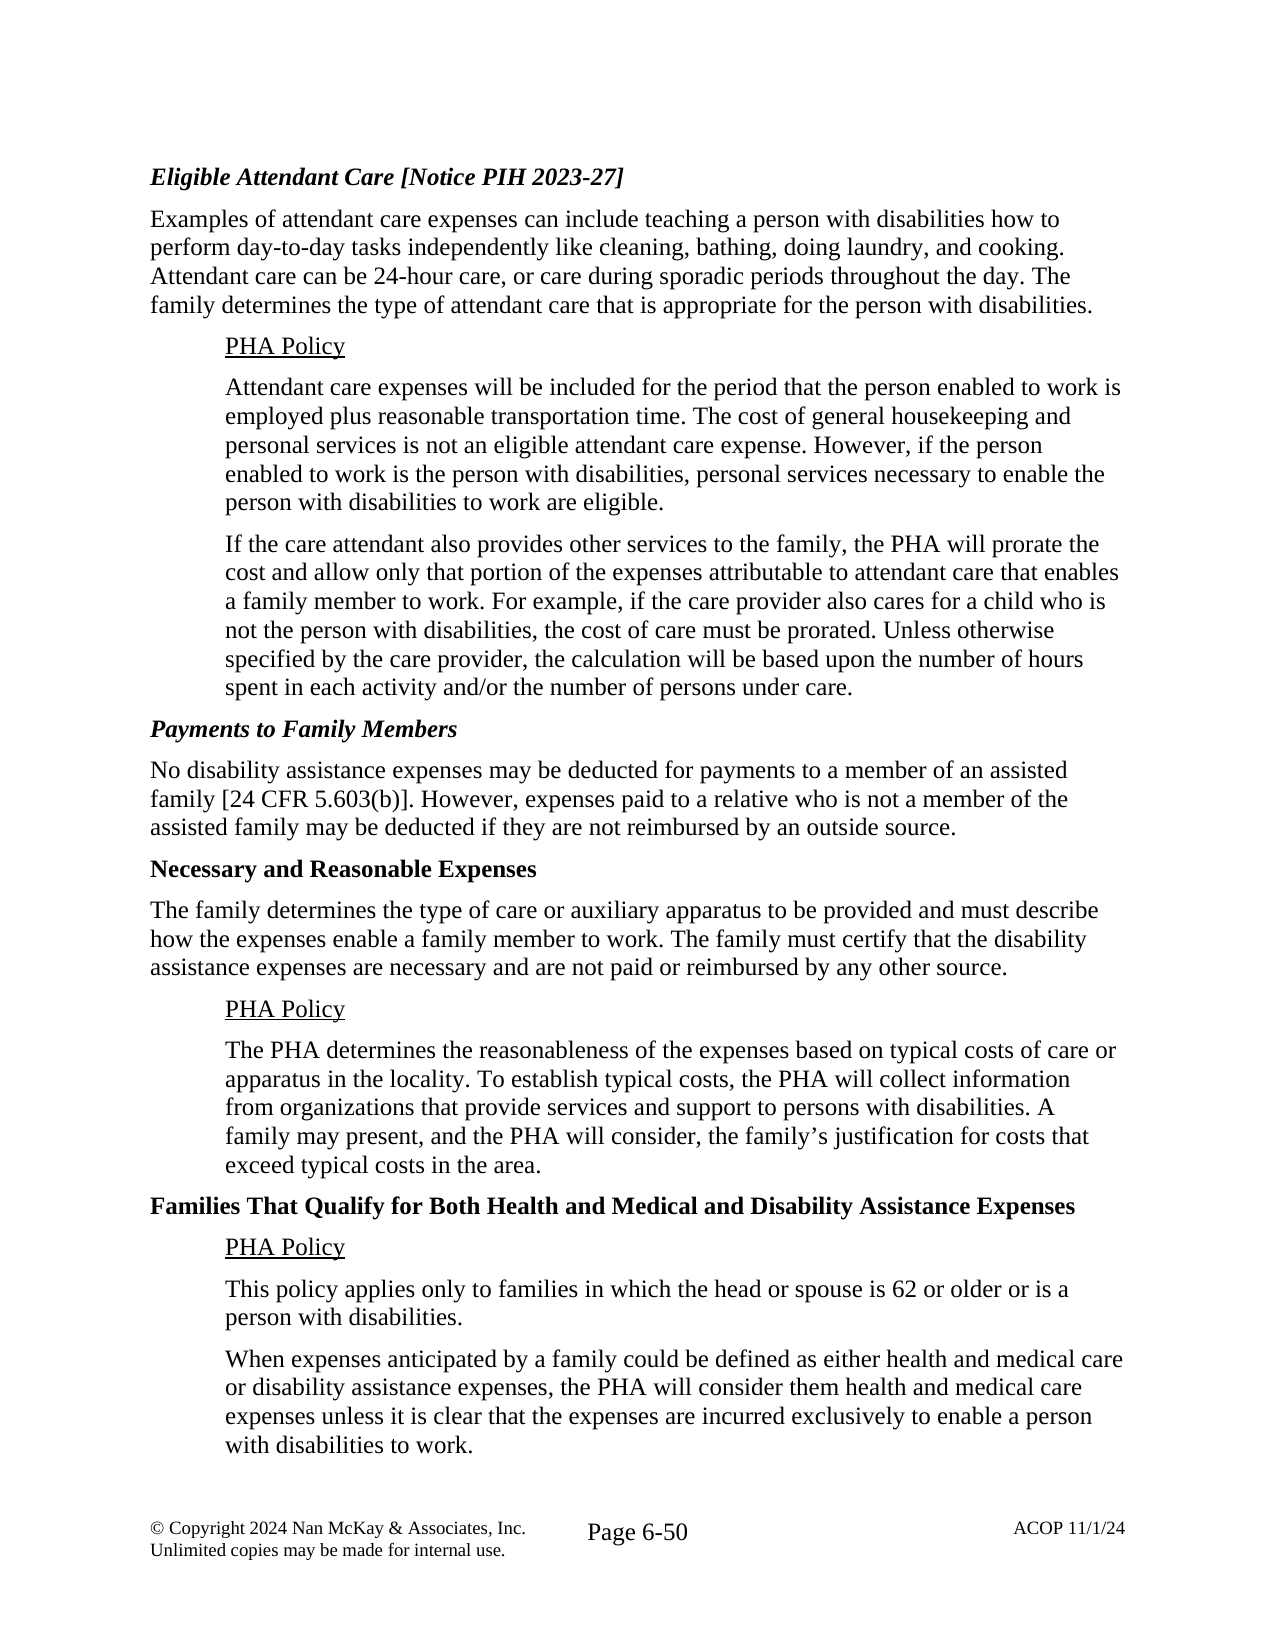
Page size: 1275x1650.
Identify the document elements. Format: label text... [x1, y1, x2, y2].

text This policy applies only to families in which the head or spouse is 62 or older or is a person with disabilities. [225, 1274, 1125, 1331]
text No disability assistance expenses may be deducted for payments to a member of an assisted family [24 CFR 5.603(b)]. However, expenses paid to a relative who is not a member of the assisted family may be deducted if they are not reimbursed by an outside source. [150, 755, 1125, 841]
text PHA Policy [225, 994, 1125, 1022]
text The family determines the type of care or auxiliary apparatus to be provided and must describe how the expenses enable a family member to work. The family must certify that the disability assistance expenses are necessary and are not paid or reimbursed by any other source. [150, 895, 1125, 981]
text The PHA determines the reasonableness of the expenses based on typical costs of care or apparatus in the locality. To establish typical costs, the PHA will collect information from organizations that provide services and support to persons with disabilities. A family may present, and the PHA will consider, the family’s justification for costs that exceed typical costs in the area. [225, 1035, 1125, 1179]
text PHA Policy [225, 1232, 1125, 1261]
text If the care attendant also provides other services to the family, the PHA will prorate the cost and allow only that portion of the expenses attributable to attendant care that enables a family member to work. For example, if the care provider also cares for a child who is not the person with disabilities, the cost of care must be prorated. Unless otherwise specified by the care provider, the calculation will be based upon the number of hours spent in each activity and/or the number of persons under care. [225, 529, 1125, 701]
text Examples of attendant care expenses can include teaching a person with disabilities how to perform day-to-day tasks independently like cleaning, bathing, doing laundry, and cooking. Attendant care can be 24-hour care, or care during sporadic periods throughout the day. The family determines the type of attendant care that is appropriate for the person with disabilities. [150, 204, 1125, 319]
text Payments to Family Members [150, 714, 1125, 742]
text Necessary and Reasonable Expenses [150, 854, 1125, 882]
text Attendant care expenses will be included for the period that the person enabled to work is employed plus reasonable transportation time. The cost of general housekeeping and personal services is not an eligible attendant care expense. However, if the person enabled to work is the person with disabilities, personal services necessary to enable the person with disabilities to work are eligible. [225, 372, 1125, 516]
text Families That Qualify for Both Health and Medical and Disability Assistance Expenses [150, 1191, 1125, 1220]
text When expenses anticipated by a family could be defined as either health and medical care or disability assistance expenses, the PHA will consider them health and medical care expenses unless it is clear that the expenses are incurred exclusively to enable a person with disabilities to work. [225, 1344, 1125, 1459]
text Eligible Attendant Care [Notice PIH 2023-27] [150, 162, 1125, 191]
text PHA Policy [225, 331, 1125, 360]
